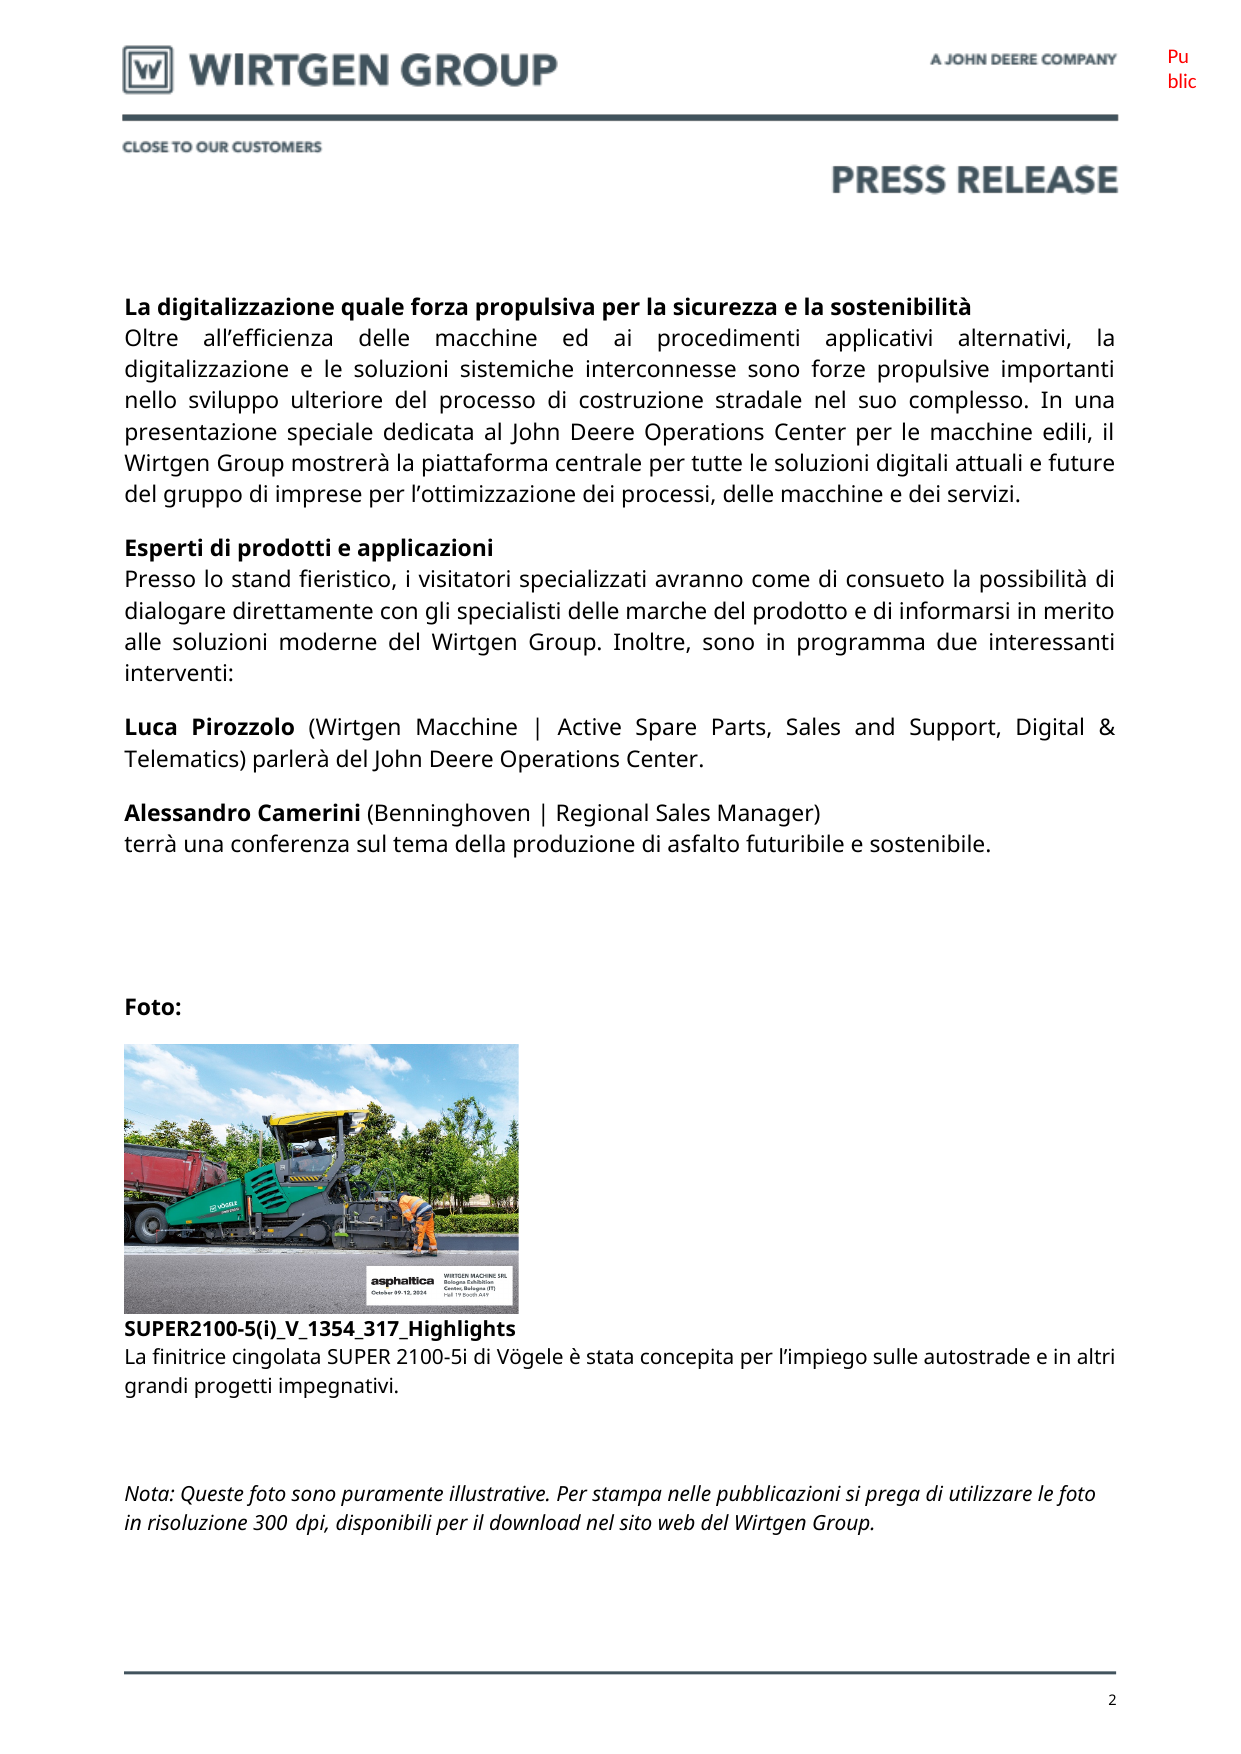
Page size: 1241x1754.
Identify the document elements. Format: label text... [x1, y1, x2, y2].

text Nota: Queste foto sono puramente illustrative. Per stampa nelle pubblicazioni si prega di utilizzare le foto in risoluzione 300 dpi, disponibili per il download nel sito web del Wirtgen Group. [124, 1479, 1116, 1536]
text La finitrice cingolata SUPER 2100-5i di Vögele è stata concepita per l’impiego sulle autostrade e in altri grandi progetti impegnativi. [124, 1342, 1116, 1456]
text Esperti di prodotti e applicazioni [124, 532, 1116, 563]
text Luca Pirozzolo (Wirtgen Macchine | Active Spare Parts, Sales and Support, Digital & Telematics) parlerà del John Deere Operations Center. [124, 711, 1116, 774]
picture [124, 1044, 519, 1314]
text Presso lo stand fieristico, i visitatori specializzati avranno come di consueto la possibilità di dialogare direttamente con gli specialisti delle marche del prodotto e di informarsi in merito alle soluzioni moderne del Wirtgen Group. Inoltre, sono in programma due interessanti interventi: [124, 563, 1116, 688]
text Oltre all’efficienza delle macchine ed ai procedimenti applicativi alternativi, la digitalizzazione e le soluzioni sistemiche interconnesse sono forze propulsive importanti nello sviluppo ulteriore del processo di costruzione stradale nel suo complesso. In una presentazione speciale dedicata al John Deere Operations Center per le macchine edili, il Wirtgen Group mostrerà la piattaforma centrale per tutte le soluzioni digitali attuali e future del gruppo di imprese per l’ottimizzazione dei processi, delle macchine e dei servizi. [124, 322, 1116, 509]
text Foto: [124, 990, 1116, 1022]
text Alessandro Camerini (Benninghoven | Regional Sales Manager) terrà una conferenza sul tema della produzione di asfalto futuribile e sostenibile. [124, 797, 1116, 859]
text La digitalizzazione quale forza propulsiva per la sicurezza e la sostenibilità [124, 290, 1116, 322]
